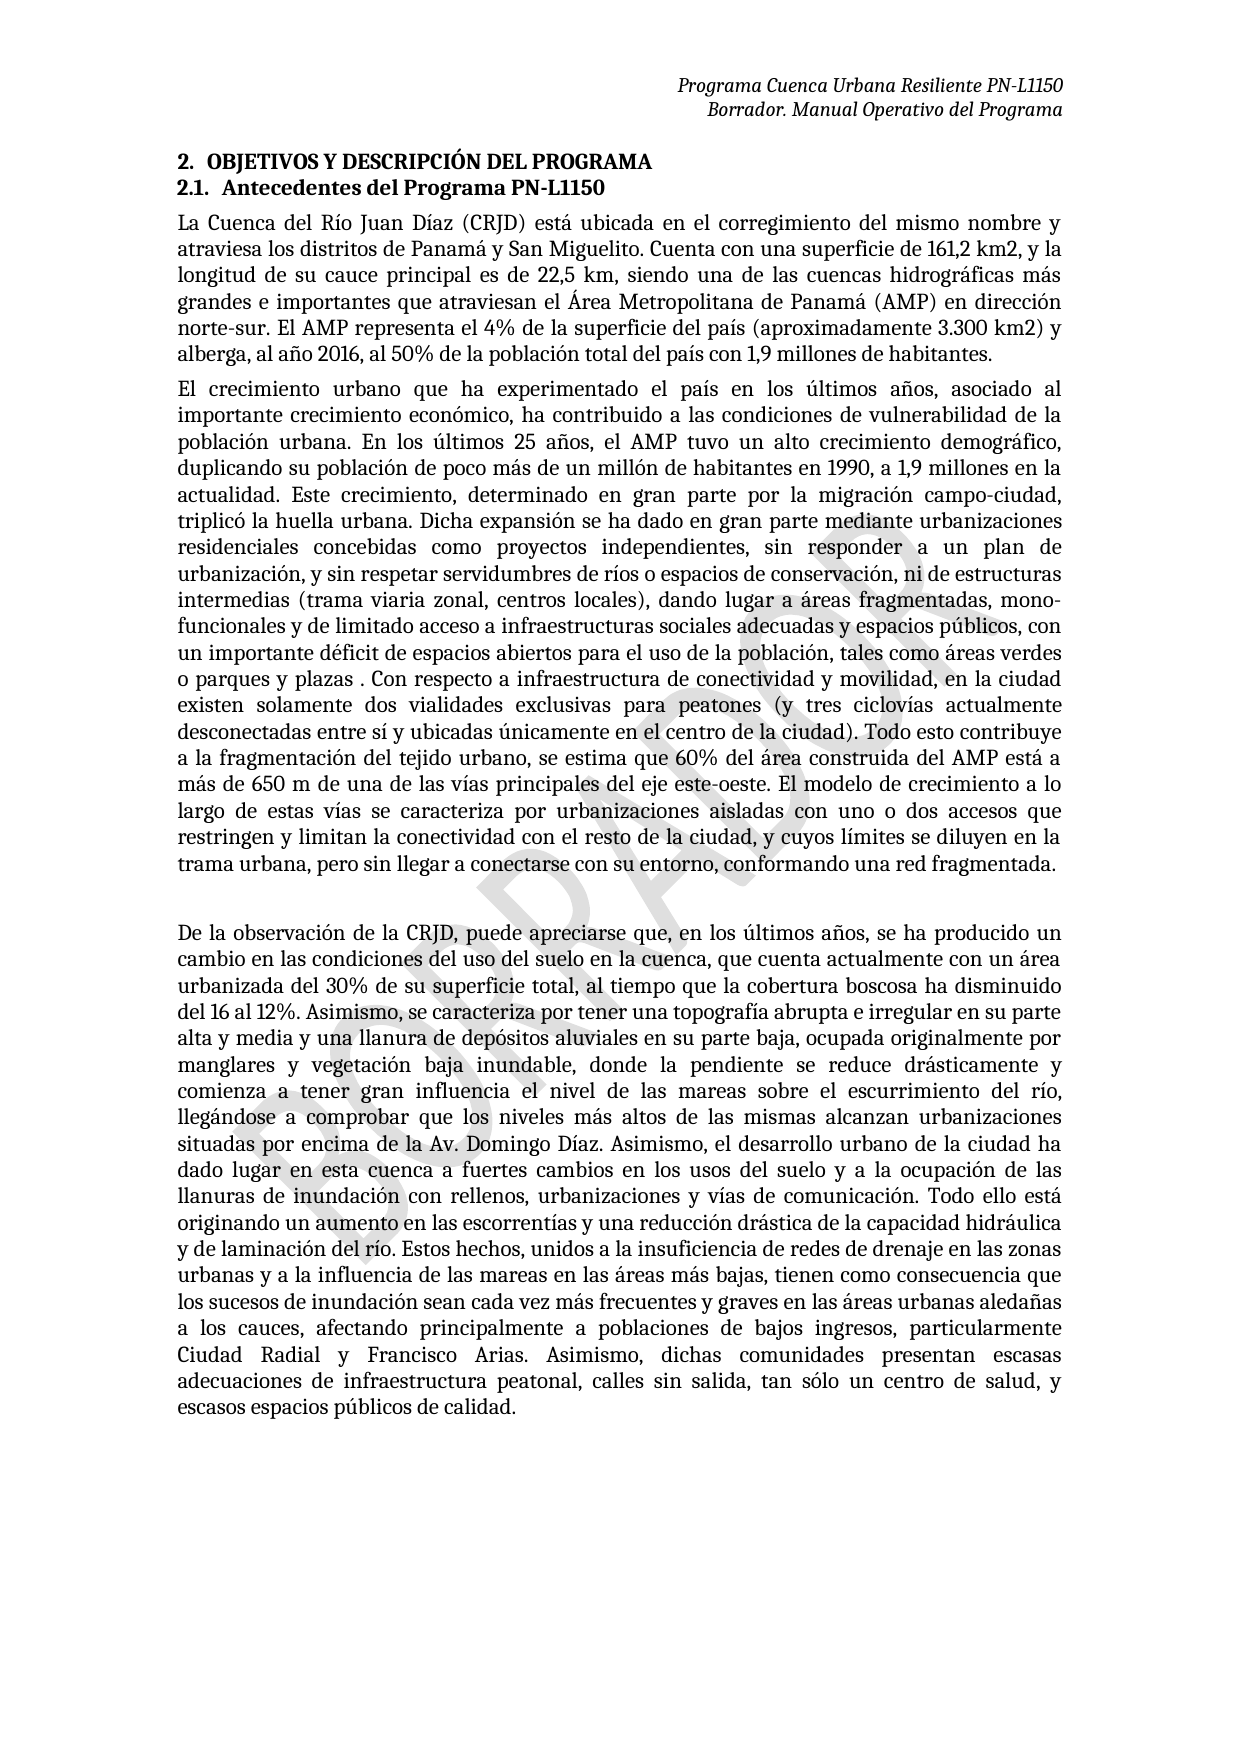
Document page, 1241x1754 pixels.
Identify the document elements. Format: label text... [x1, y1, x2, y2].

subtitle De la observación de la CRJD, puede apreciarse que, en los últimos años, se ha producido un cambio en las condiciones del uso del suelo en la cuenca, que cuenta actualmente con un área urbanizada del 30% de su superficie total, al tiempo que la cobertura boscosa ha disminuido del 16 al 12%. Asimismo, se caracteriza por tener una topografía abrupta e irregular en su parte alta y media y una llanura de depósitos aluviales en su parte baja, ocupada originalmente por manglares y vegetación baja inundable, donde la pendiente se reduce drásticamente y comienza a tener gran influencia el nivel de las mareas sobre el escurrimiento del río, llegándose a comprobar que los niveles más altos de las mismas alcanzan urbanizaciones situadas por encima de la Av. Domingo Díaz. Asimismo, el desarrollo urbano de la ciudad ha dado lugar en esta cuenca a fuertes cambios en los usos del suelo y a la ocupación de las llanuras de inundación con rellenos, urbanizaciones y vías de comunicación. Todo ello está originando un aumento en las escorrentías y una reducción drástica de la capacidad hidráulica y de laminación del río. Estos hechos, unidos a la insuficiencia de redes de drenaje en las zonas urbanas y a la influencia de las mareas en las áreas más bajas, tienen como consecuencia que los sucesos de inundación sean cada vez más frecuentes y graves en las áreas urbanas aledañas a los cauces, afectando principalmente a poblaciones de bajos ingresos, particularmente Ciudad Radial y Francisco Arias. Asimismo, dichas comunidades presentan escasas adecuaciones de infraestructura peatonal, calles sin salida, tan sólo un centro de salud, y escasos espacios públicos de calidad. [177, 920, 1063, 1420]
subtitle OBJETIVOS Y DESCRIPCIÓN DEL PROGRAMA [177, 148, 1063, 175]
subtitle La Cuenca del Río Juan Díaz (CRJD) está ubicada en el corregimiento del mismo nombre y atraviesa los distritos de Panamá y San Miguelito. Cuenta con una superficie de 161,2 km2, y la longitud de su cauce principal es de 22,5 km, siendo una de las cuencas hidrográficas más grandes e importantes que atraviesan el Área Metropolitana de Panamá (AMP) en dirección norte-sur. El AMP representa el 4% de la superficie del país (aproximadamente 3.300 km2) y alberga, al año 2016, al 50% de la población total del país con 1,9 millones de habitantes. [177, 209, 1063, 368]
subtitle Antecedentes del Programa PN-L1150 [177, 175, 1063, 201]
subtitle El crecimiento urbano que ha experimentado el país en los últimos años, asociado al importante crecimiento económico, ha contribuido a las condiciones de vulnerabilidad de la población urbana. En los últimos 25 años, el AMP tuvo un alto crecimiento demográfico, duplicando su población de poco más de un millón de habitantes en 1990, a 1,9 millones en la actualidad. Este crecimiento, determinado en gran parte por la migración campo-ciudad, triplicó la huella urbana. Dicha expansión se ha dado en gran parte mediante urbanizaciones residenciales concebidas como proyectos independientes, sin responder a un plan de urbanización, y sin respetar servidumbres de ríos o espacios de conservación, ni de estructuras intermedias (trama viaria zonal, centros locales), dando lugar a áreas fragmentadas, mono-funcionales y de limitado acceso a infraestructuras sociales adecuadas y espacios públicos, con un importante déficit de espacios abiertos para el uso de la población, tales como áreas verdes o parques y plazas . Con respecto a infraestructura de conectividad y movilidad, en la ciudad existen solamente dos vialidades exclusivas para peatones (y tres ciclovías actualmente desconectadas entre sí y ubicadas únicamente en el centro de la ciudad). Todo esto contribuye a la fragmentación del tejido urbano, se estima que 60% del área construida del AMP está a más de 650 m de una de las vías principales del eje este-oeste. El modelo de crecimiento a lo largo de estas vías se caracteriza por urbanizaciones aisladas con uno o dos accesos que restringen y limitan la conectividad con el resto de la ciudad, y cuyos límites se diluyen en la trama urbana, pero sin llegar a conectarse con su entorno, conformando una red fragmentada. [177, 376, 1063, 877]
